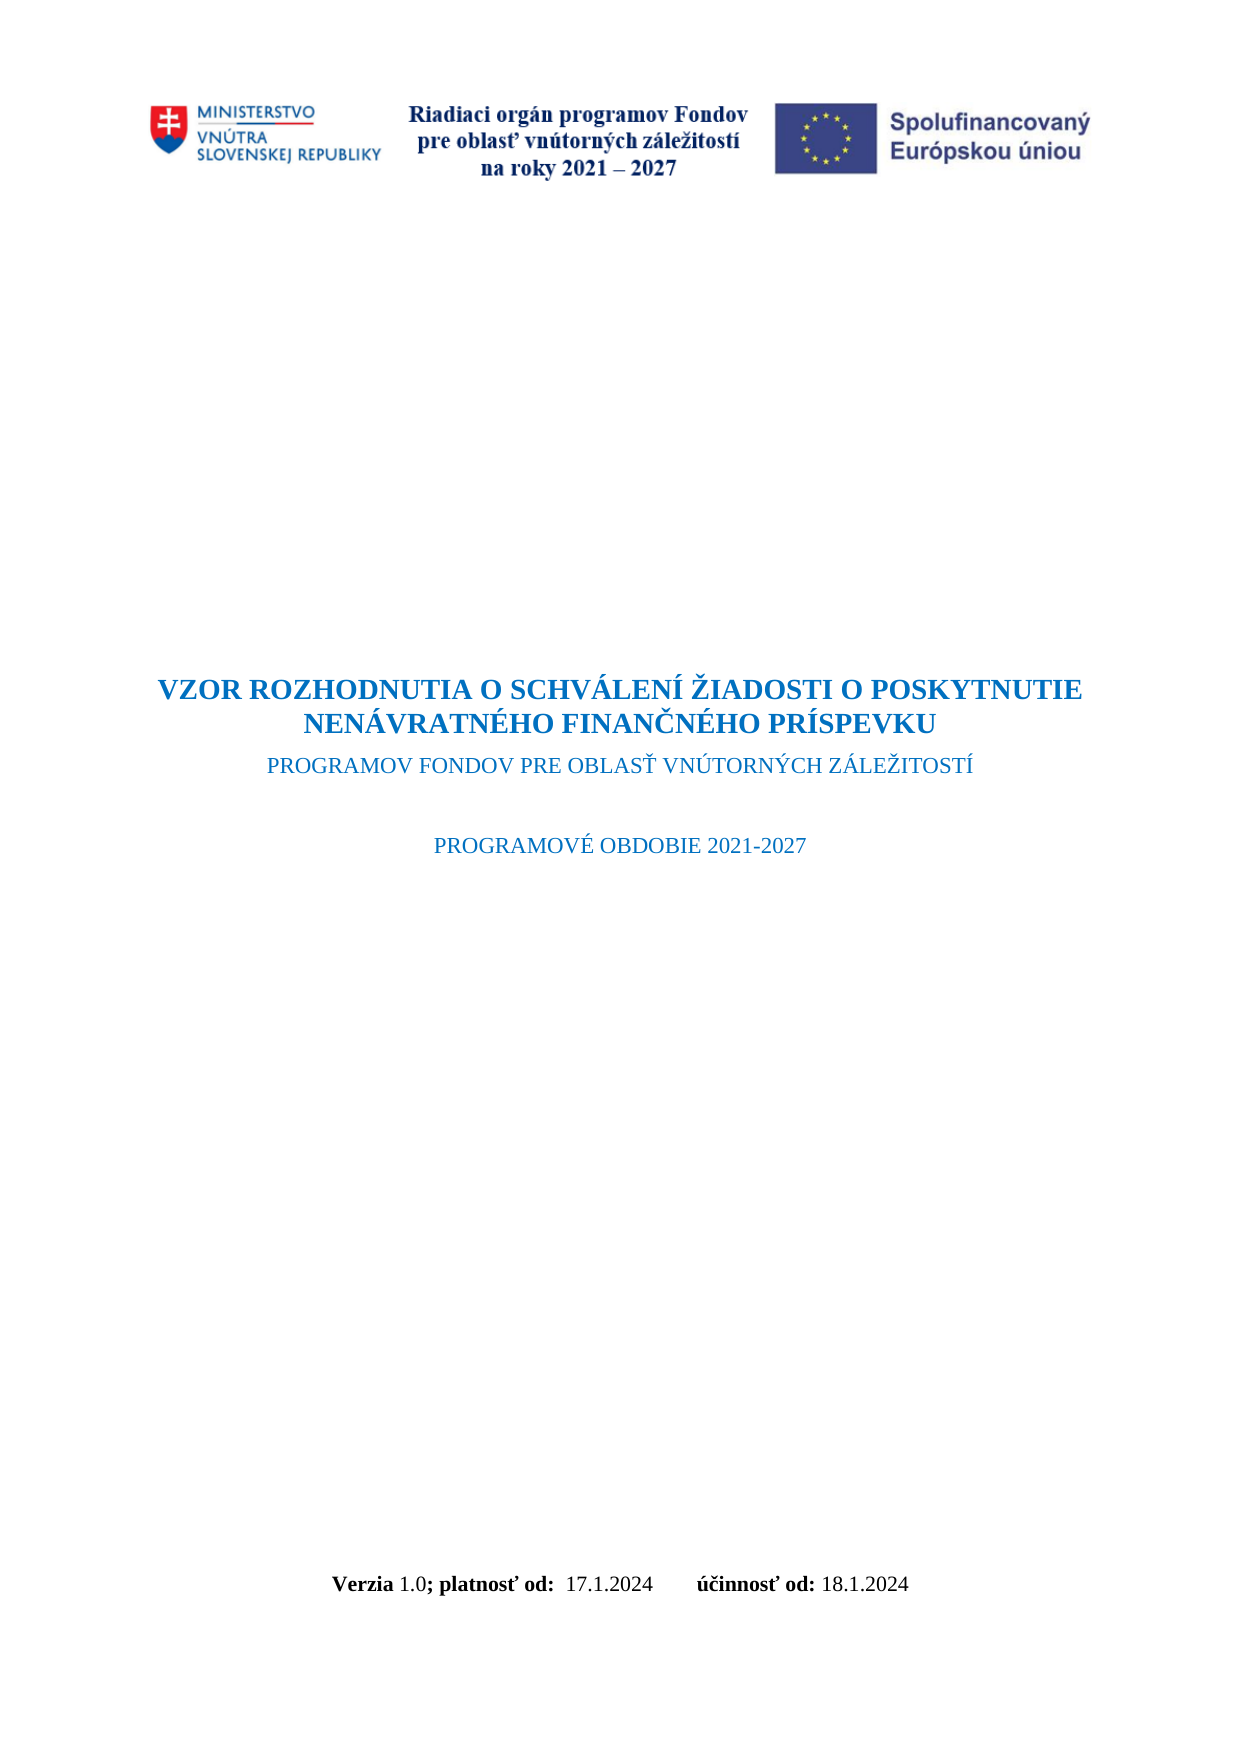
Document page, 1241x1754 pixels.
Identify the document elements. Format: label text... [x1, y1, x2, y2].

text VZOR ROZHODNUTIA O SCHVÁLENÍ ŽIADOSTI O POSKYTNUTIE NENÁVRATNÉHO FINANČNÉHO PRÍSPEVKU [148, 672, 1093, 739]
text Verzia 1.0; platnosť od: 17.1.2024 účinnosť od: 18.1.2024 [148, 1571, 1093, 1596]
text PROGRAMOVÉ OBDOBIE 2021-2027 [148, 832, 1093, 858]
picture [147, 102, 1092, 185]
text PROGRAMOV FONDOV PRE OBLASŤ VNÚTORNÝCH ZÁLEŽITOSTÍ [148, 752, 1093, 778]
